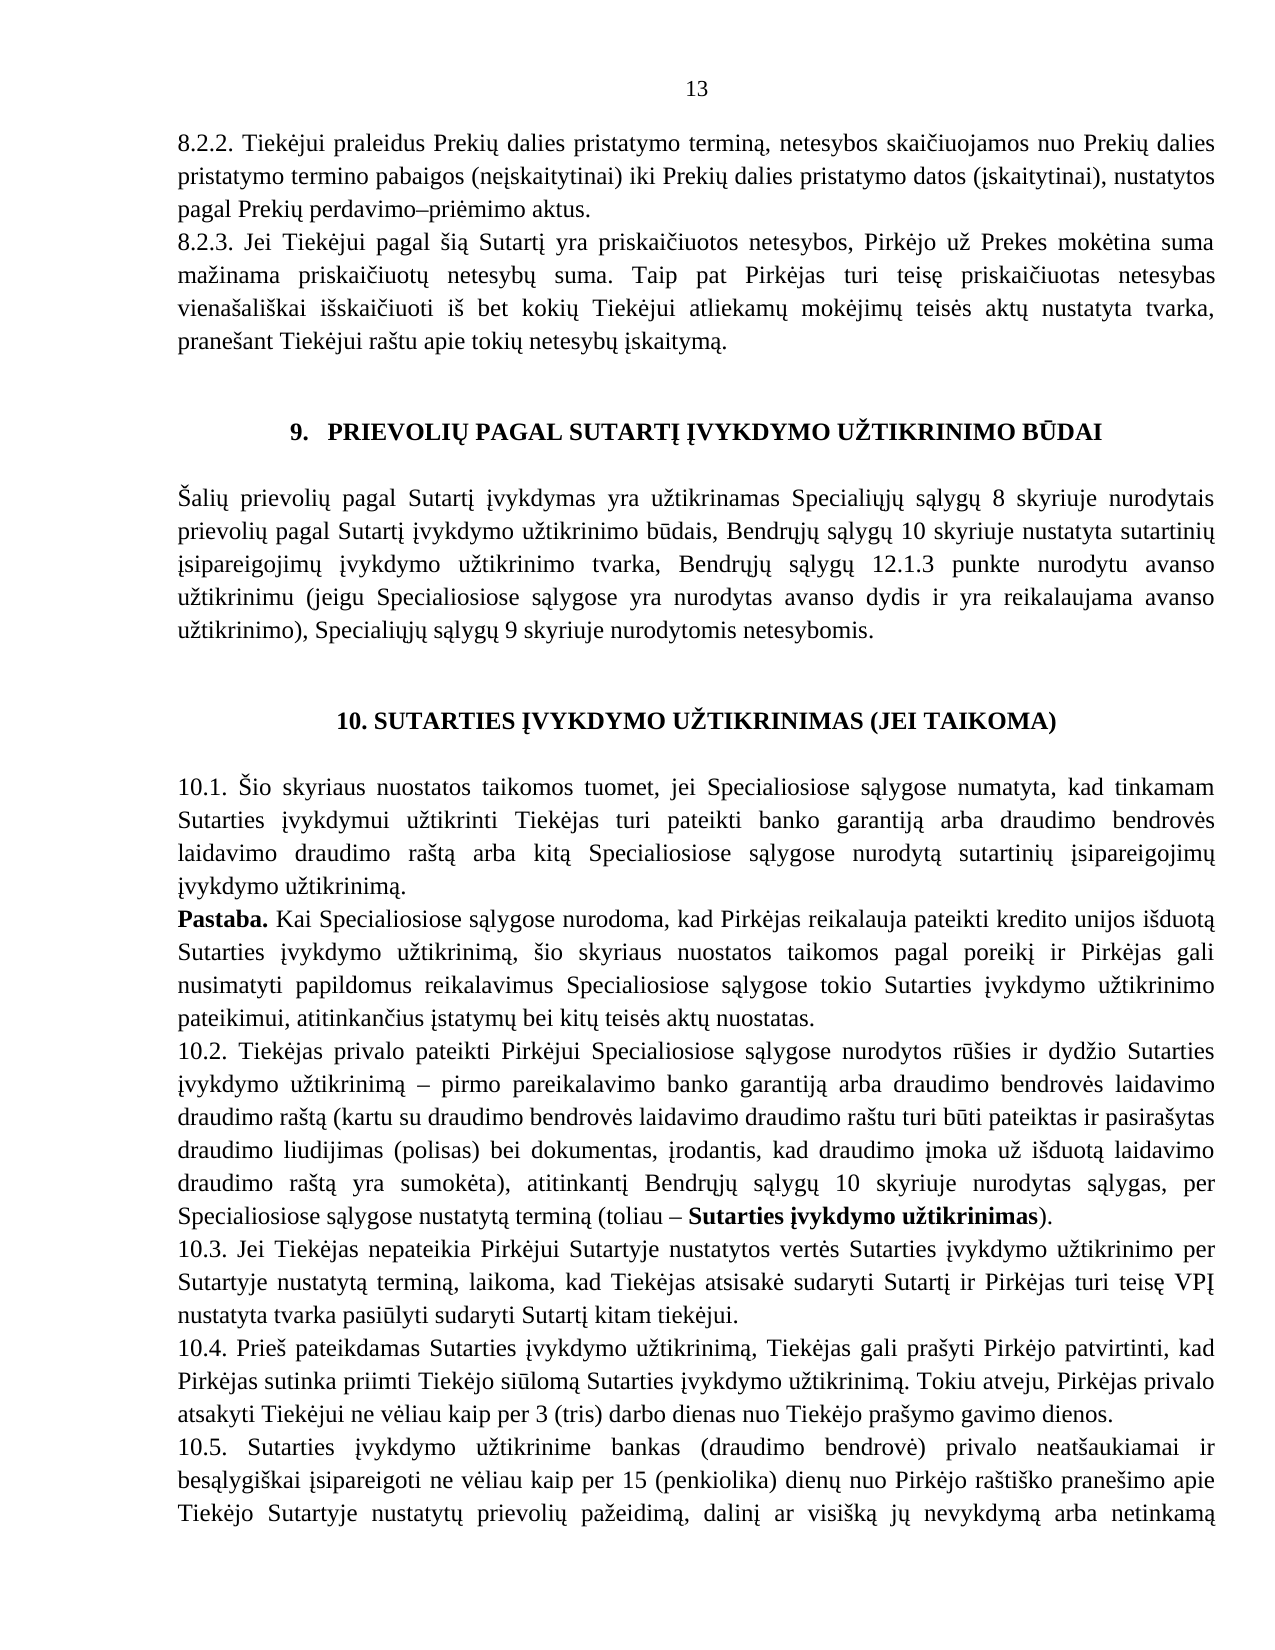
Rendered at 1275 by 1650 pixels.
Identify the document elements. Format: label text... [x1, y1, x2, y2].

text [177, 1432, 1216, 1527]
text 10.1. Šio skyriaus nuostatos taikomos tuomet, jei Specialiosiose sąlygose numatyta, kad tinkamam Sutarties įvykdymui užtikrinti Tiekėjas turi pateikti banko garantiją arba draudimo bendrovės laidavimo draudimo raštą arba kitą Specialiosiose sąlygose nurodytą sutartinių įsipareigojimų įvykdymo užtikrinimą. [177, 867, 1216, 900]
text 10.4. Prieš pateikdamas Sutarties įvykdymo užtikrinimą, Tiekėjas gali prašyti Pirkėjo patvirtinti, kad Pirkėjas sutinka priimti Tiekėjo siūlomą Sutarties įvykdymo užtikrinimą. Tokiu atveju, Pirkėjas privalo atsakyti Tiekėjui ne vėliau kaip per 3 (tris) darbo dienas nuo Tiekėjo prašymo gavimo dienos. [177, 1333, 1216, 1428]
text 10.3. Jei Tiekėjas nepateikia Pirkėjui Sutartyje nustatytos vertės Sutarties įvykdymo užtikrinimo per Sutartyje nustatytą terminą, laikoma, kad Tiekėjas atsisakė sudaryti Sutartį ir Pirkėjas turi teisę VPĮ nustatyta tvarka pasiūlyti sudaryti Sutartį kitam tiekėjui. [177, 1234, 1216, 1329]
text 10.2. Tiekėjas privalo pateikti Pirkėjui Specialiosiose sąlygose nurodytos rūšies ir dydžio Sutarties įvykdymo užtikrinimą – pirmo pareikalavimo banko garantiją arba draudimo bendrovės laidavimo draudimo raštą (kartu su draudimo bendrovės laidavimo draudimo raštu turi būti pateiktas ir pasirašytas draudimo liudijimas (polisas) bei dokumentas, įrodantis, kad draudimo įmoka už išduotą laidavimo draudimo raštą yra sumokėta), atitinkantį Bendrųjų sąlygų 10 skyriuje nurodytas sąlygas, per Specialiosiose sąlygose nustatytą terminą (toliau – Sutarties įvykdymo užtikrinimas). [177, 1098, 1216, 1230]
subtitle PRIEVOLIŲ PAGAL SUTARTĮ ĮVYKDYMO UŽTIKRINIMO BŪDAI [177, 417, 1216, 446]
subtitle SUTARTIES ĮVYKDYMO UŽTIKRINIMAS (JEI TAIKOMA) [177, 706, 1216, 735]
text 8.2.3. Jei Tiekėjui pagal šią Sutartį yra priskaičiuotos netesybos, Pirkėjo už Prekes mokėtina suma mažinama priskaičiuotų netesybų suma. Taip pat Pirkėjas turi teisę priskaičiuotas netesybas vienašališkai išskaičiuoti iš bet kokių Tiekėjui atliekamų mokėjimų teisės aktų nustatyta tvarka, pranešant Tiekėjui raštu apie tokių netesybų įskaitymą. [177, 227, 1216, 354]
text Pastaba. Kai Specialiosiose sąlygose nurodoma, kad Pirkėjas reikalauja pateikti kredito unijos išduotą Sutarties įvykdymo užtikrinimą, šio skyriaus nuostatos taikomos pagal poreikį ir Pirkėjas gali nusimatyti papildomus reikalavimus Specialiosiose sąlygose tokio Sutarties įvykdymo užtikrinimo pateikimui, atitinkančius įstatymų bei kitų teisės aktų nuostatas. [177, 999, 1216, 1032]
text Pastaba. Kai Specialiosiose sąlygose nurodoma, kad Pirkėjas reikalauja pateikti kredito unijos išduotą Sutarties įvykdymo užtikrinimą, šio skyriaus nuostatos taikomos pagal poreikį ir Pirkėjas gali nusimatyti papildomus reikalavimus Specialiosiose sąlygose tokio Sutarties įvykdymo užtikrinimo pateikimui, atitinkančius įstatymų bei kitų teisės aktų nuostatas. [177, 904, 1216, 937]
text 8.2.2. Tiekėjui praleidus Prekių dalies pristatymo terminą, netesybos skaičiuojamos nuo Prekių dalies pristatymo termino pabaigos (neįskaitytinai) iki Prekių dalies pristatymo datos (įskaitytinai), nustatytos pagal Prekių perdavimo–priėmimo aktus. [177, 128, 1216, 222]
text Šalių prievolių pagal Sutartį įvykdymas yra užtikrinamas Specialiųjų sąlygų 8 skyriuje nurodytais prievolių pagal Sutartį įvykdymo užtikrinimo būdais, Bendrųjų sąlygų 10 skyriuje nustatyta sutartinių įsipareigojimų įvykdymo užtikrinimo tvarka, Bendrųjų sąlygų 12.1.3 punkte nurodytu avanso užtikrinimu (jeigu Specialiosiose sąlygose yra nurodytas avanso dydis ir yra reikalaujama avanso užtikrinimo), Specialiųjų sąlygų 9 skyriuje nurodytomis netesybomis. [177, 483, 1216, 644]
